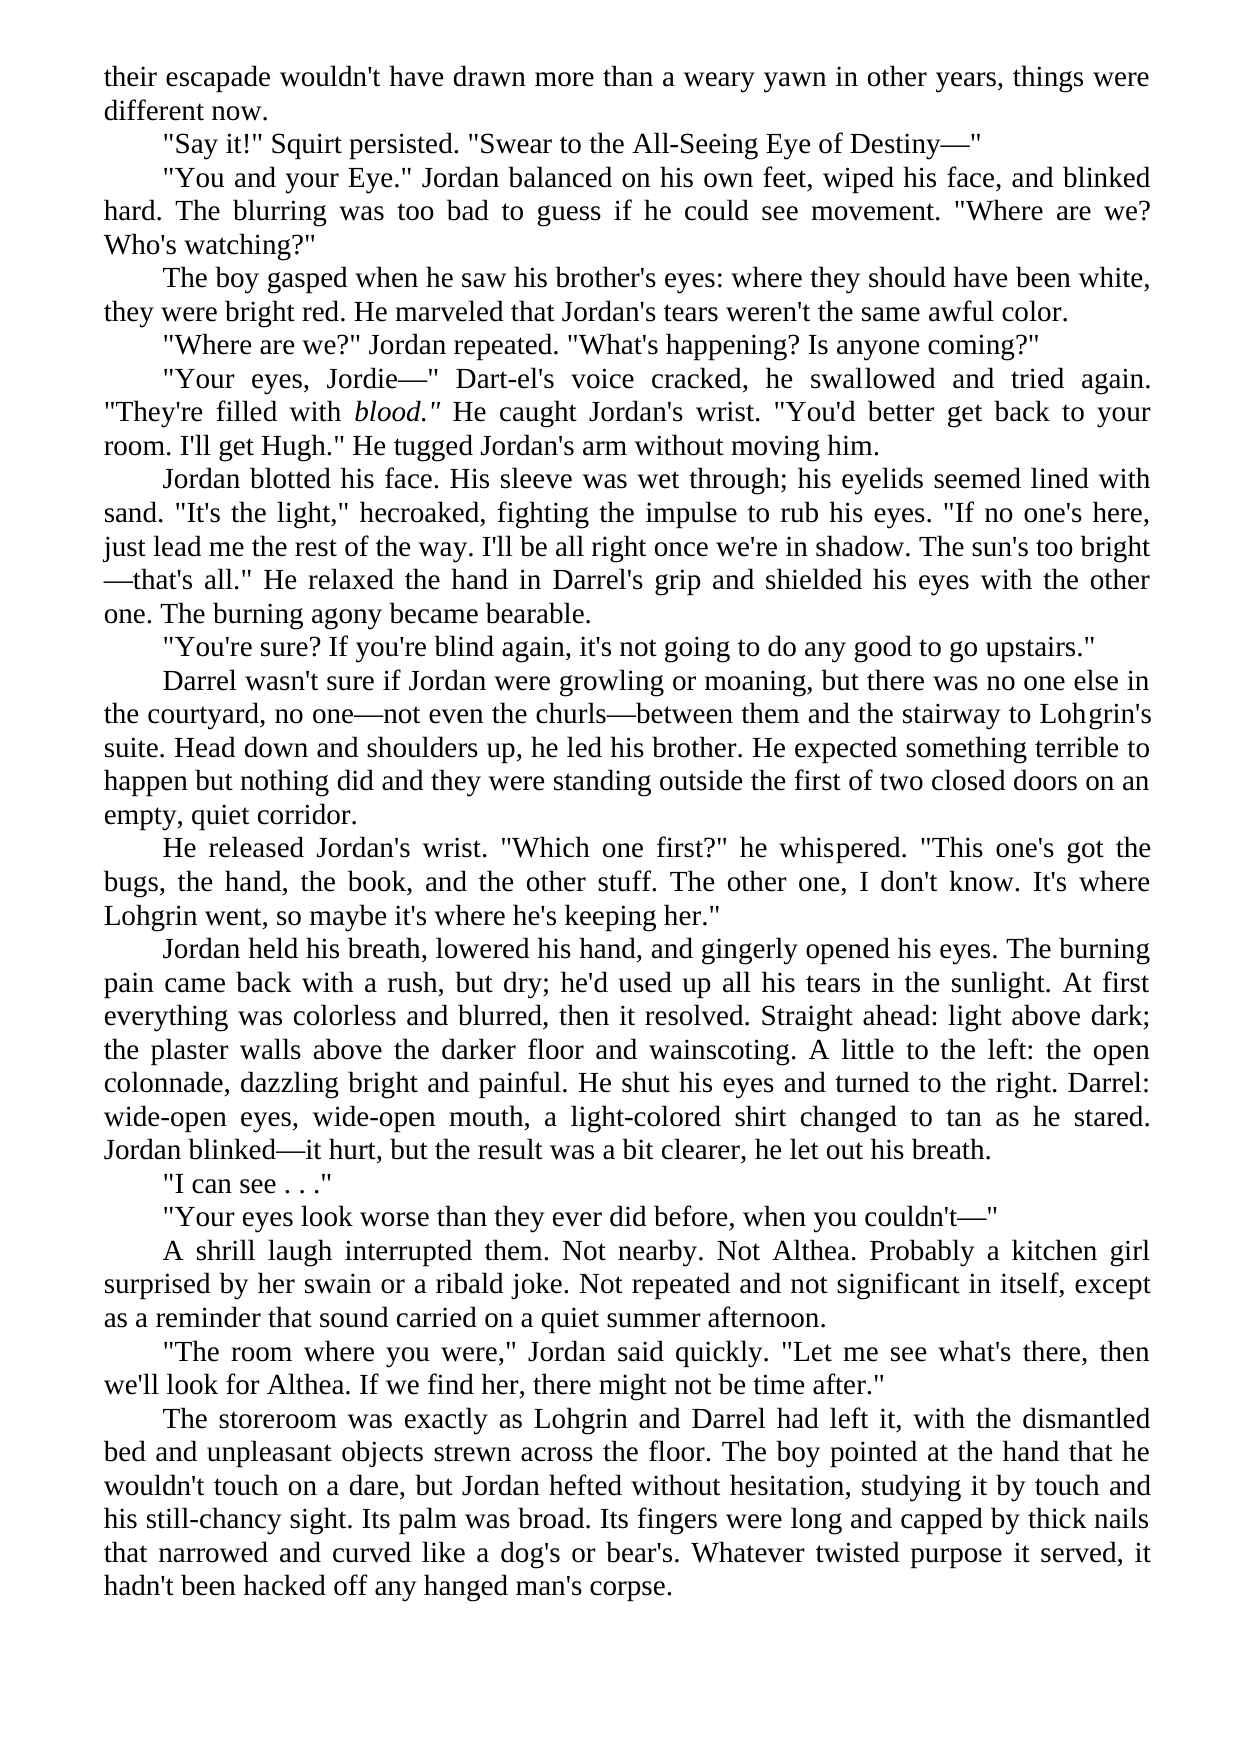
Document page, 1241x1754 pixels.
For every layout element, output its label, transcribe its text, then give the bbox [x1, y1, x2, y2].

text A shrill laugh interrupted them. Not nearby. Not Althea. Probably a kitchen girl surprised by her swain or a ribald joke. Not repeated and not significant in itself, except as a reminder that sound carried on a quiet summer afternoon. [103, 1233, 1152, 1334]
text "I can see . . ." [103, 1166, 1152, 1199]
text Jordan held his breath, lowered his hand, and gingerly opened his eyes. The burning pain came back with a rush, but dry; he'd used up all his tears in the sunlight. At first everything was colorless and blurred, then it resolved. Straight ahead: light above dark; the plaster walls above the darker floor and wainscoting. A little to the left: the open colonnade, dazzling bright and painful. He shut his eyes and turned to the right. Darrel: wide-open eyes, wide-open mouth, a light-colored shirt changed to tan as he stared. Jordan blinked—it hurt, but the result was a bit clearer, he let out his breath. [103, 931, 1152, 1166]
text "You and your Eye." Jordan balanced on his own feet, wiped his face, and blinked hard. The blurring was too bad to guess if he could see movement. "Where are we? Who's watching?" [103, 160, 1152, 260]
text "Where are we?" Jordan repeated. "What's happening? Is anyone coming?" [103, 327, 1152, 361]
text The storeroom was exactly as Lohgrin and Darrel had left it, with the dismantled bed and unpleasant objects strewn across the floor. The boy pointed at the hand that he wouldn't touch on a dare, but Jordan hefted without hesitation, studying it by touch and his still-chancy sight. Its palm was broad. Its fingers were long and capped by thick nails that narrowed and curved like a dog's or bear's. Whatever twisted purpose it served, it hadn't been hacked off any hanged man's corpse. [103, 1401, 1152, 1602]
text "You're sure? If you're blind again, it's not going to do any good to go upstairs." [103, 629, 1152, 663]
text Darrel wasn't sure if Jordan were growling or moaning, but there was no one else in the courtyard, no one—not even the churls—between them and the stairway to Lohgrin's suite. Head down and shoulders up, he led his brother. He expected something terrible to happen but nothing did and they were standing outside the first of two closed doors on an empty, quiet corridor. [103, 663, 1152, 831]
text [103, 59, 1152, 126]
text "Your eyes, Jordie—" Dart-el's voice cracked, he swallowed and tried again. "They're filled with blood." He caught Jordan's wrist. "You'd better get back to your room. I'll get Hugh." He tugged Jordan's arm without moving him. [103, 361, 1152, 462]
text The boy gasped when he saw his brother's eyes: where they should have been white, they were bright red. He marveled that Jordan's tears weren't the same awful color. [103, 260, 1152, 327]
text "Say it!" Squirt persisted. "Swear to the All-Seeing Eye of Destiny—" [103, 126, 1152, 160]
text "Your eyes look worse than they ever did before, when you couldn't—" [103, 1199, 1152, 1233]
text He released Jordan's wrist. "Which one first?" he whispered. "This one's got the bugs, the hand, the book, and the other stuff. The other one, I don't know. It's where Lohgrin went, so maybe it's where he's keeping her." [103, 831, 1152, 931]
text Jordan blotted his face. His sleeve was wet through; his eyelids seemed lined with sand. "It's the light," hecroaked, fighting the impulse to rub his eyes. "If no one's here, just lead me the rest of the way. I'll be all right once we're in shadow. The sun's too bright—that's all." He relaxed the hand in Darrel's grip and shielded his eyes with the other one. The burning agony became bearable. [103, 462, 1152, 629]
text "The room where you were," Jordan said quickly. "Let me see what's there, then we'll look for Althea. If we find her, there might not be time after." [103, 1334, 1152, 1401]
